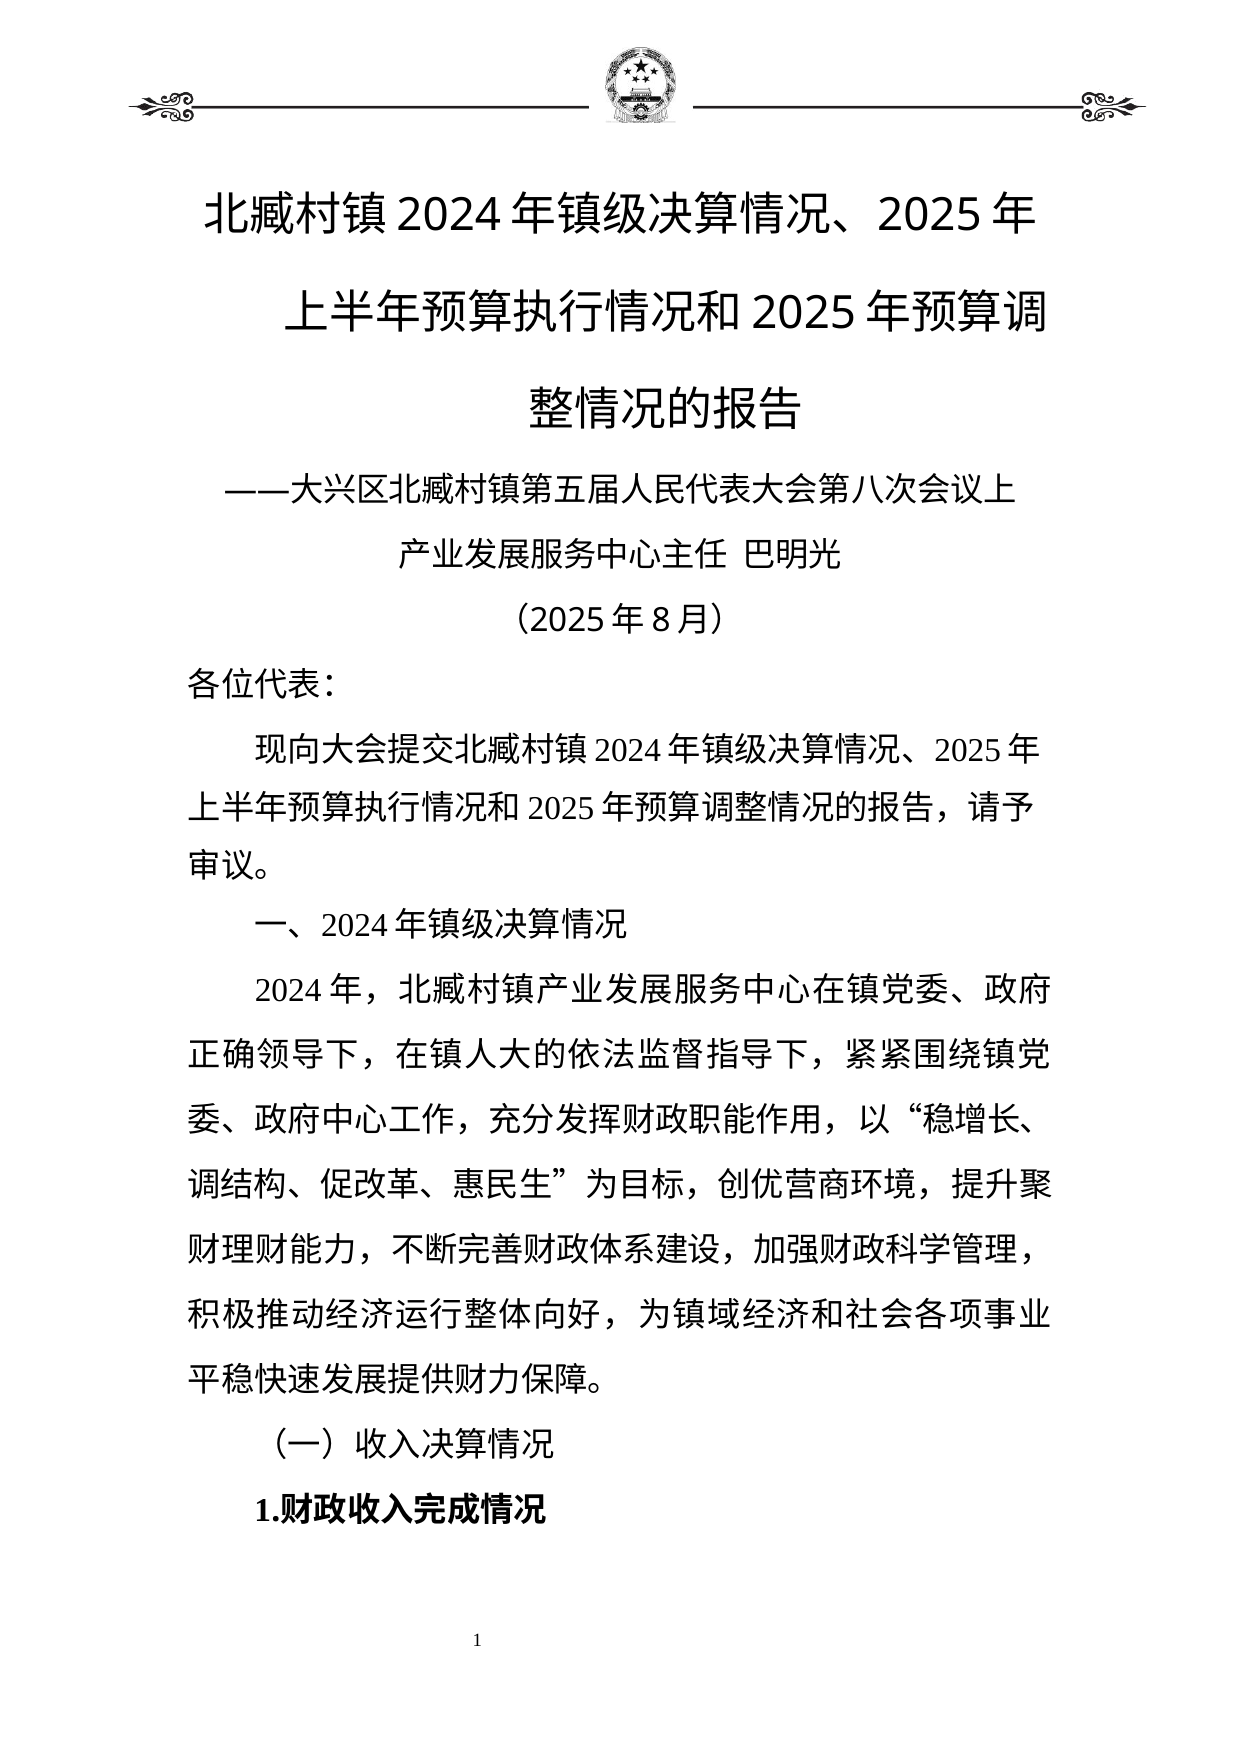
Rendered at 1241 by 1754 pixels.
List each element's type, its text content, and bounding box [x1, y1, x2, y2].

text 北臧村镇2024年镇级决算情况、2025年上半年预算执行情况和2025年预算调整情况的报告 [187, 162, 1053, 454]
text （一）收入决算情况 [187, 1409, 1053, 1474]
text 1.财政收入完成情况 [187, 1474, 1053, 1539]
text 现向大会提交北臧村镇2024年镇级决算情况、2025年上半年预算执行情况和2025年预算调整情况的报告，请予审议。 [187, 714, 1053, 889]
text 各位代表： [187, 649, 1053, 714]
text 一、2024年镇级决算情况 [187, 889, 1053, 954]
text ——大兴区北臧村镇第五届人民代表大会第八次会议上 [187, 454, 1053, 519]
text （2025年8月） [187, 584, 1053, 649]
picture [126, 47, 1148, 129]
text 产业发展服务中心主任 巴明光 [187, 519, 1053, 584]
text 2024年，北臧村镇产业发展服务中心在镇党委、政府正确领导下，在镇人大的依法监督指导下，紧紧围绕镇党委、政府中心工作，充分发挥财政职能作用，以“稳增长、调结构、促改革、惠民生”为目标，创优营商环境，提升聚财理财能力，不断完善财政体系建设，加强财政科学管理，积极推动经济运行整体向好，为镇域经济和社会各项事业平稳快速发展提供财力保障。 [187, 954, 1053, 1409]
